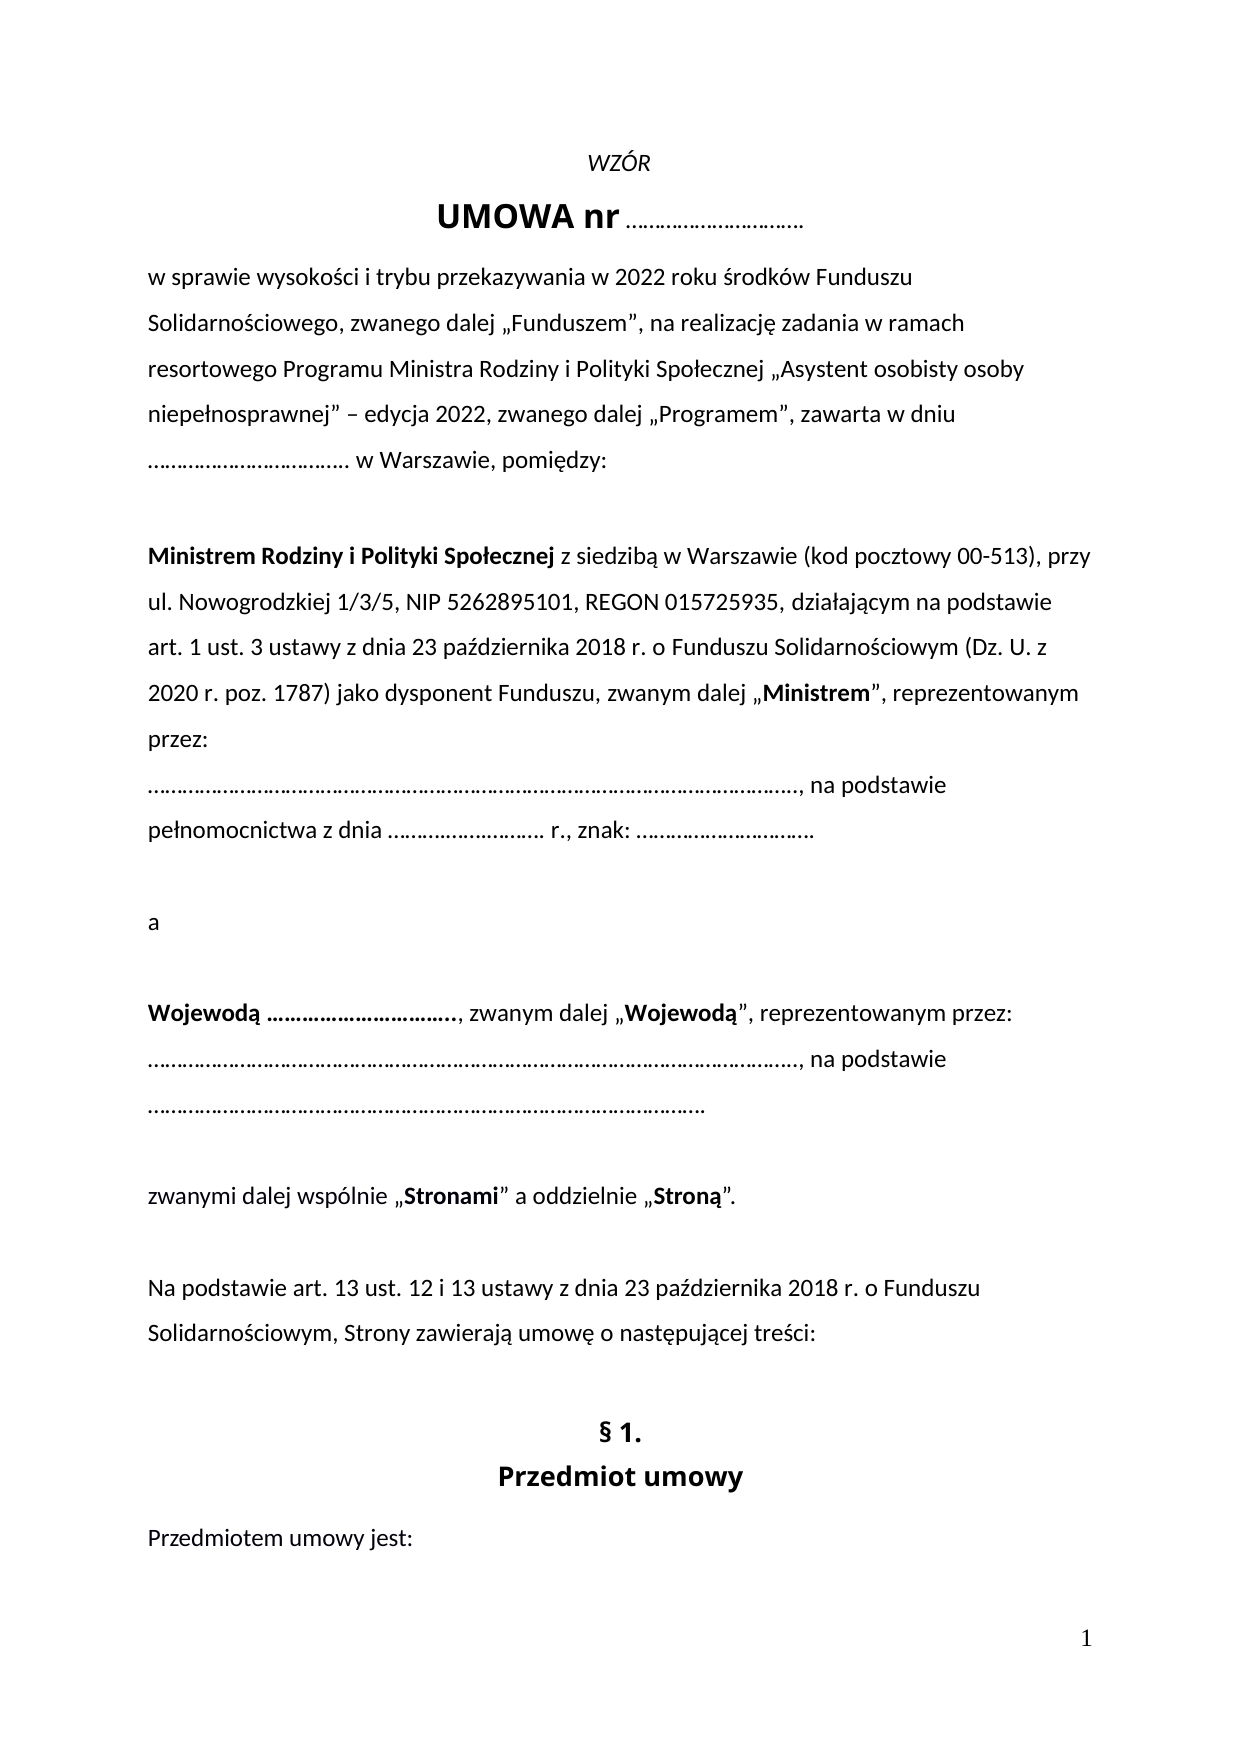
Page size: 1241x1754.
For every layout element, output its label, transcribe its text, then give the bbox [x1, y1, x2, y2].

text UMOWA nr …………………………. [148, 193, 1093, 239]
text Ministrem Rodziny i Polityki Społecznej z siedzibą w Warszawie (kod pocztowy 00-513), przy ul. Nowogrodzkiej 1/3/5, NIP 5262895101, REGON 015725935, działającym na podstawie art. 1 ust. 3 ustawy z dnia 23 października 2018 r. o Funduszu Solidarnościowym (Dz. U. z 2020 r. poz. 1787) jako dysponent Funduszu, zwanym dalej „Ministrem”, reprezentowanym przez: [148, 540, 1093, 753]
subtitle Przedmiot umowy [148, 1457, 1093, 1494]
text w sprawie wysokości i trybu przekazywania w 2022 roku środków Funduszu Solidarnościowego, zwanego dalej „Funduszem”, na realizację zadania w ramach resortowego Programu Ministra Rodziny i Polityki Społecznej „Asystent osobisty osoby niepełnosprawnej” – edycja 2022, zwanego dalej „Programem”, zawarta w dniu …………………………….. w Warszawie, pomiędzy: [148, 261, 1093, 475]
text zwanymi dalej wspólnie „Stronami” a oddzielnie „Stroną”. [148, 1180, 1093, 1211]
text ………………………………………………………………………………………………….., na podstawie pełnomocnictwa z dnia ……….…….………. r., znak: …………………………. [148, 769, 1093, 845]
text Na podstawie art. 13 ust. 12 i 13 ustawy z dnia 23 października 2018 r. o Funduszu Solidarnościowym, Strony zawierają umowę o następującej treści: [148, 1272, 1093, 1348]
text WZÓR [148, 148, 1093, 178]
text Wojewodą ………………………….., zwanym dalej „Wojewodą”, reprezentowanym przez: [148, 997, 1093, 1028]
text ………………………………………………………………………………………………….., na podstawie ……………………………………………………………………………………. [148, 1043, 1093, 1119]
title a [148, 906, 1093, 936]
subtitle § 1. [148, 1413, 1093, 1450]
text Przedmiotem umowy jest: [148, 1522, 1093, 1552]
